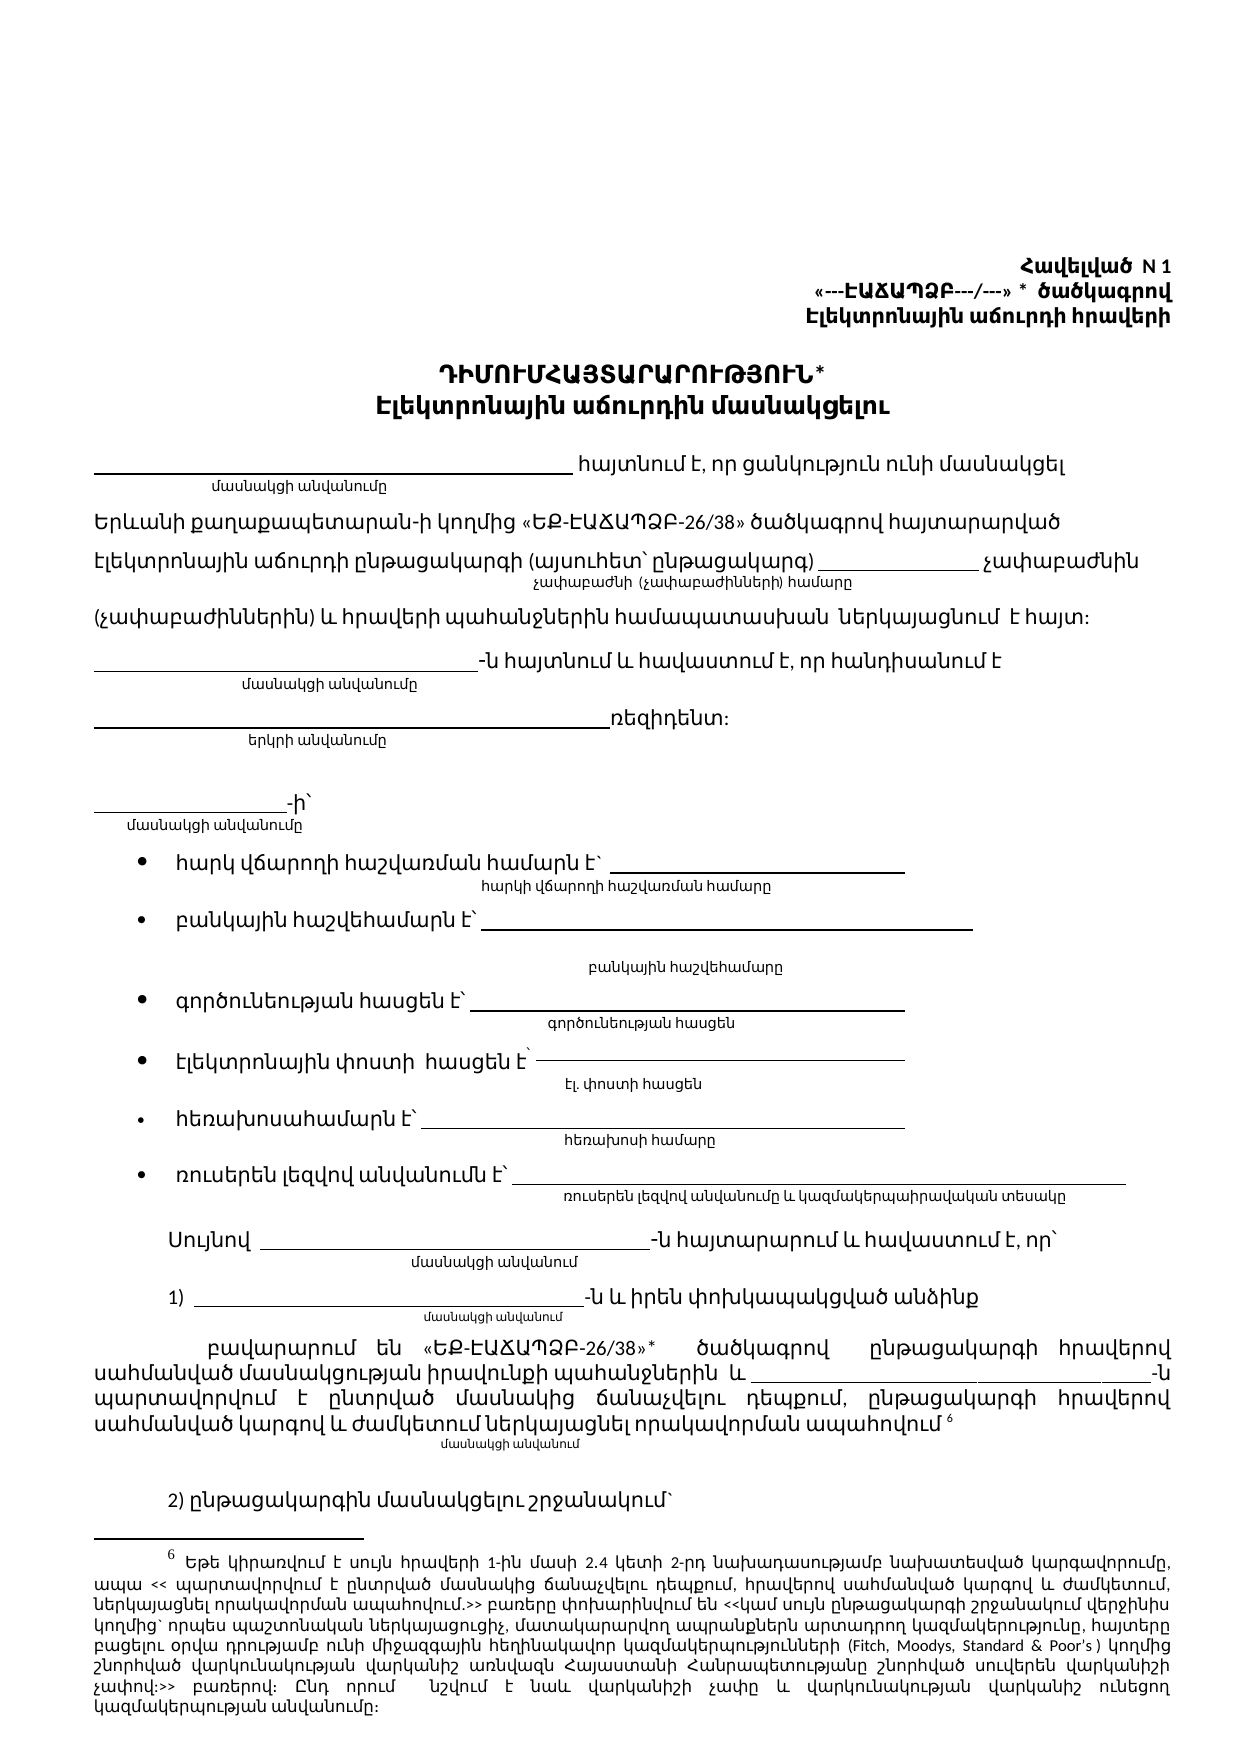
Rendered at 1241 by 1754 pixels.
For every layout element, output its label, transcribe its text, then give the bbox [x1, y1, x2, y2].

text ռուսերեն լեզվով անվանումը և կազմակերպաիրավական տեսակը [94, 1187, 1171, 1218]
text (չափաբաժիններին) և հրավերի պահանջներին համապատասխան ներկայացնում է հայտ: [94, 604, 1171, 629]
text չափաբաժնի (չափաբաժինների) համարը [94, 573, 1171, 604]
text մասնակցի անվանում [94, 1253, 1171, 1284]
text մասնակցի անվանում [94, 1436, 1171, 1462]
text մասնակցի անվանումը [94, 675, 1171, 706]
text հեռախոսի համարը [462, 1131, 1171, 1162]
text բանկային հաշվեհամարը [94, 958, 1171, 989]
list հարկ վճարողի հաշվառման համարն է` [138, 846, 1171, 877]
text գործունեության հասցեն [94, 1014, 1171, 1045]
text -ն հայտնում և հավաստում է, որ հանդիսանում է [94, 644, 1171, 675]
list բանկային հաշվեհամարն է՝ [138, 907, 1171, 958]
text ռեզիդենտ: [94, 706, 1171, 731]
text բավարարում են «ԵՔ-ԷԱՃԱՊՁԲ-26/38»* ծածկագրով ընթացակարգի հրավերով սահմանված մասնակցության իրավունքի պահանջներին և -ն պարտավորվում է ընտրված մասնակից ճանաչվելու դեպքում, ընթացակարգի հրավերով սահմանված կարգով և ժամկետում ներկայացնել որակավորման ապահովում [94, 1335, 1171, 1436]
text էլեկտրոնային աճուրդի ընթացակարգի (այսուհետ՝ ընթացակարգ) չափաբաժնին [94, 548, 1171, 573]
text Երևանի քաղաքապետարան-ի կողմից «ԵՔ-ԷԱՃԱՊՁԲ-26/38» ծածկագրով հայտարարված [94, 507, 1171, 535]
text Էլեկտրոնային աճուրդի հրավերի [94, 304, 1171, 329]
list ռուսերեն լեզվով անվանումն է՝ [138, 1162, 1171, 1187]
text մասնակցի անվանում [94, 1309, 1171, 1335]
list էլեկտրոնային փոստի հասցեն է՝ [138, 1045, 1171, 1075]
text Հավելված N 1 [94, 253, 1171, 278]
text հայտնում է, որ ցանկություն ունի մասնակցել [94, 451, 1171, 477]
text մասնակցի անվանումը [94, 477, 1171, 507]
text Սույնով -ն հայտարարում և հավաստում է, որ՝ [94, 1223, 1171, 1253]
text -ի՝ [94, 790, 1171, 816]
text 2) ընթացակարգին մասնակցելու շրջանակում` [94, 1487, 1171, 1513]
text հարկի վճարողի հաշվառման համարը [94, 877, 1171, 907]
text ԴԻՄՈՒՄՀԱՅՏԱՐԱՐՈՒԹՅՈՒՆ* [94, 360, 1171, 390]
text մասնակցի անվանումը [94, 816, 1171, 846]
list հեռախոսահամարն է՝ [138, 1106, 1171, 1131]
text էլ. փոստի հասցեն [94, 1075, 1171, 1106]
text երկրի անվանումը [94, 731, 1171, 762]
text «---ԷԱՃԱՊՁԲ---/---» * ծածկագրով [94, 278, 1171, 304]
list գործունեության հասցեն է՝ [138, 989, 1171, 1014]
text 1) -ն և իրեն փոխկապակցված անձինք [94, 1284, 1171, 1309]
subtitle Էլեկտրոնային աճուրդին մասնակցելու [94, 390, 1171, 421]
